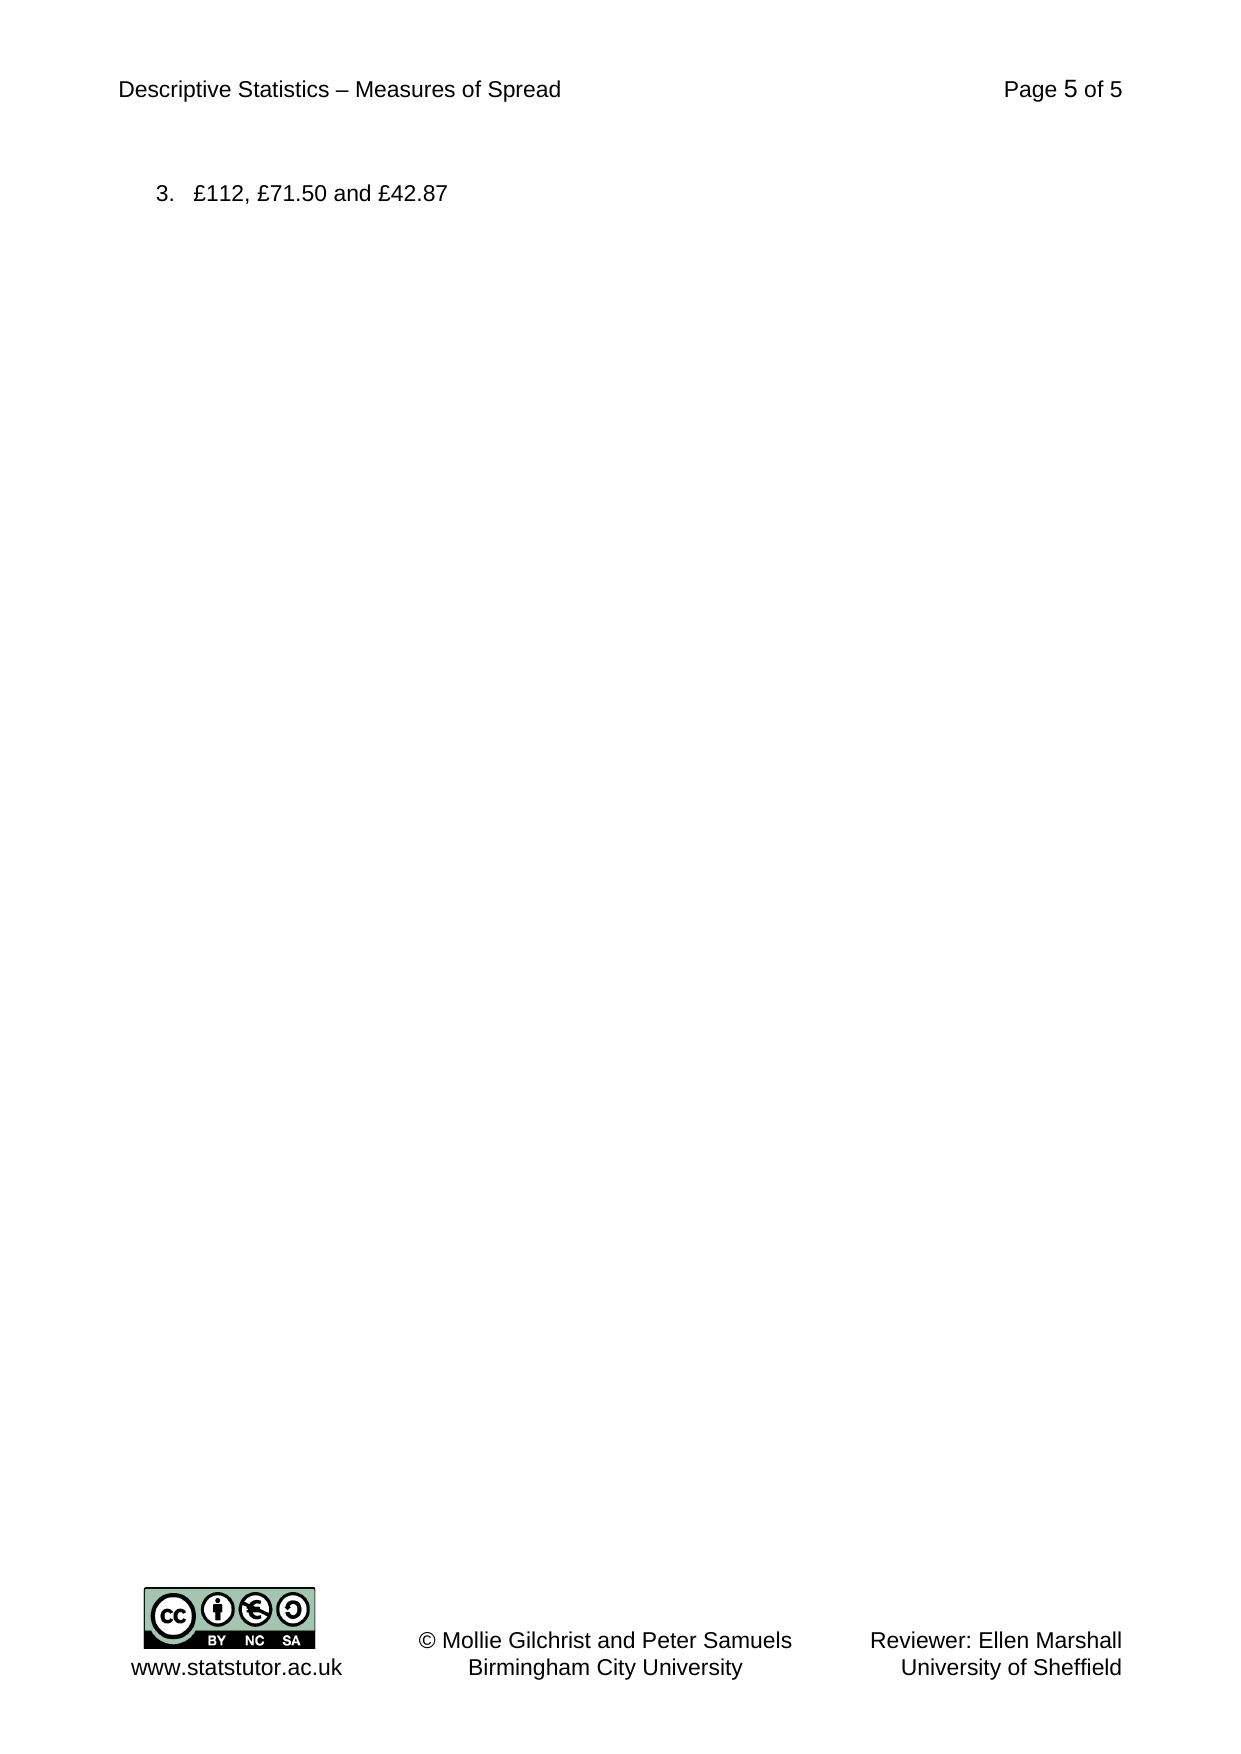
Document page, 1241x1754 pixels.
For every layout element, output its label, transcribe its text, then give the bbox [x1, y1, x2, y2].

list £112, £71.50 and £42.87 [156, 180, 1122, 207]
